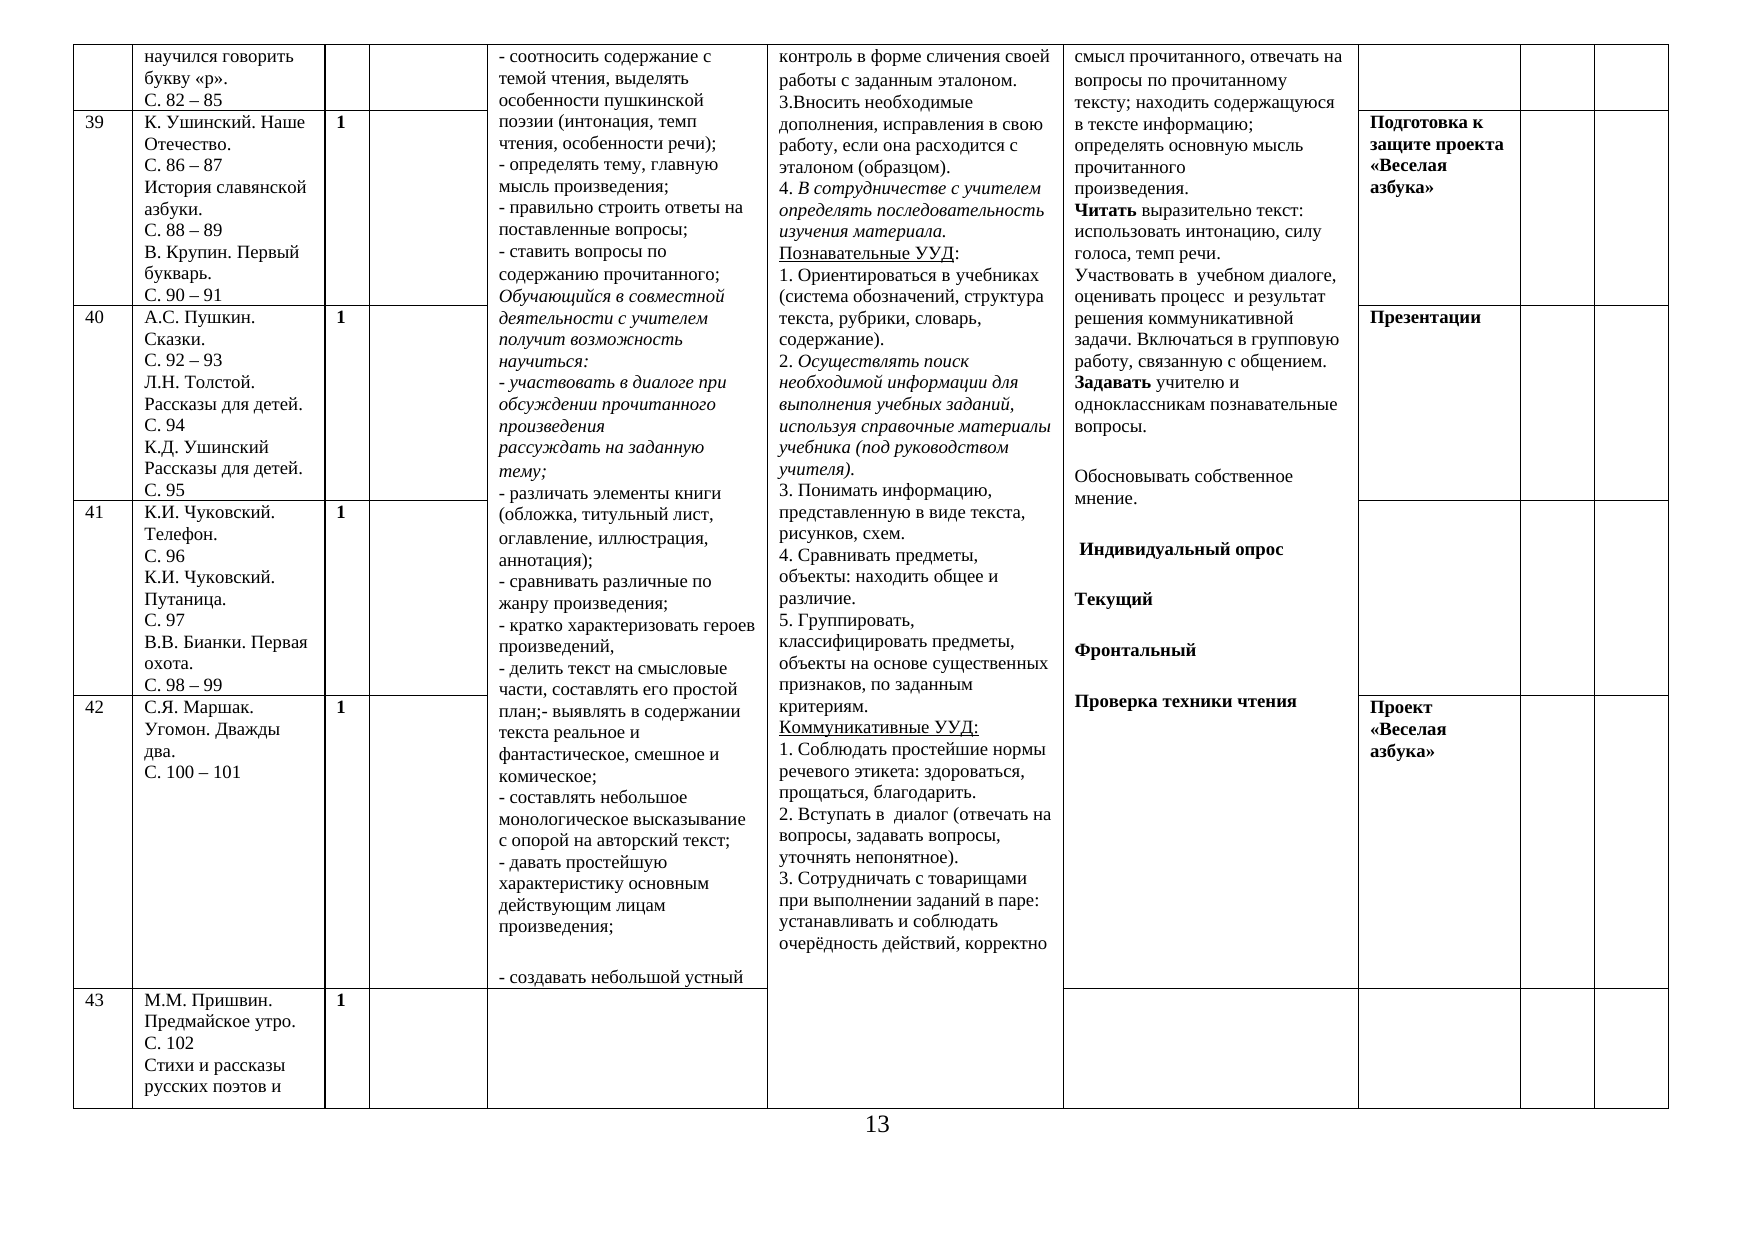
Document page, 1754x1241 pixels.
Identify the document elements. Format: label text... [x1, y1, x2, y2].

table_cell [1359, 501, 1520, 695]
table_cell [488, 989, 767, 1108]
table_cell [488, 45, 767, 988]
table_cell [1595, 501, 1668, 695]
table_cell 1 [326, 989, 369, 1108]
table_cell [1064, 989, 1358, 1108]
table_cell [1595, 306, 1668, 500]
table_cell 1 [326, 111, 369, 305]
table_cell [1595, 45, 1668, 110]
table_cell [1595, 989, 1668, 1108]
table_cell [1521, 501, 1594, 695]
table_cell 1 [326, 45, 369, 110]
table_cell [1064, 45, 1358, 988]
table_cell [1359, 989, 1520, 1108]
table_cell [1359, 45, 1520, 110]
table_cell [370, 306, 487, 500]
table_cell 42 [74, 696, 132, 988]
table_cell [370, 111, 487, 305]
table_cell 39 [74, 111, 132, 305]
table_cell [1359, 111, 1520, 305]
table_cell К. Ушинский. Наше Отечество. С. 86 – 87 История славянской азбуки. С. 88 – 89 В. Крупин. Первый букварь. С. 90 – 91 [133, 111, 324, 305]
table_cell [1595, 111, 1668, 305]
table_cell 40 [74, 306, 132, 500]
table_cell 1 [326, 696, 369, 988]
table_cell А.С. Пушкин. Сказки. С. 92 – 93 Л.Н. Толстой. Рассказы для детей. С. 94 К.Д. Ушинский Рассказы для детей. С. 95 [133, 306, 324, 500]
table_cell Презентации [1359, 306, 1520, 500]
table_cell [370, 696, 487, 988]
table_cell 1 [326, 501, 369, 695]
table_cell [768, 45, 1063, 1108]
table_cell [1521, 111, 1594, 305]
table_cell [133, 45, 324, 110]
table_cell К.И. Чуковский. Телефон. С. 96 К.И. Чуковский. Путаница. С. 97 В.В. Бианки. Первая охота. С. 98 – 99 [133, 501, 324, 695]
table_cell [1595, 696, 1668, 988]
table_cell 38 [74, 45, 132, 110]
table_cell [1521, 696, 1594, 988]
table_cell [370, 45, 487, 110]
table_cell [1521, 306, 1594, 500]
table_cell 41 [74, 501, 132, 695]
table_cell 43 [74, 989, 132, 1108]
table_cell [1521, 45, 1594, 110]
table_cell [1521, 989, 1594, 1108]
table_cell Проект «Веселая азбука» [1359, 696, 1520, 988]
table_cell [370, 989, 487, 1108]
table_cell С.Я. Маршак. Угомон. Дважды два. С. 100 – 101 [133, 696, 324, 988]
table_cell [370, 501, 487, 695]
table_cell 1 [326, 306, 369, 500]
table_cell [133, 989, 324, 1108]
